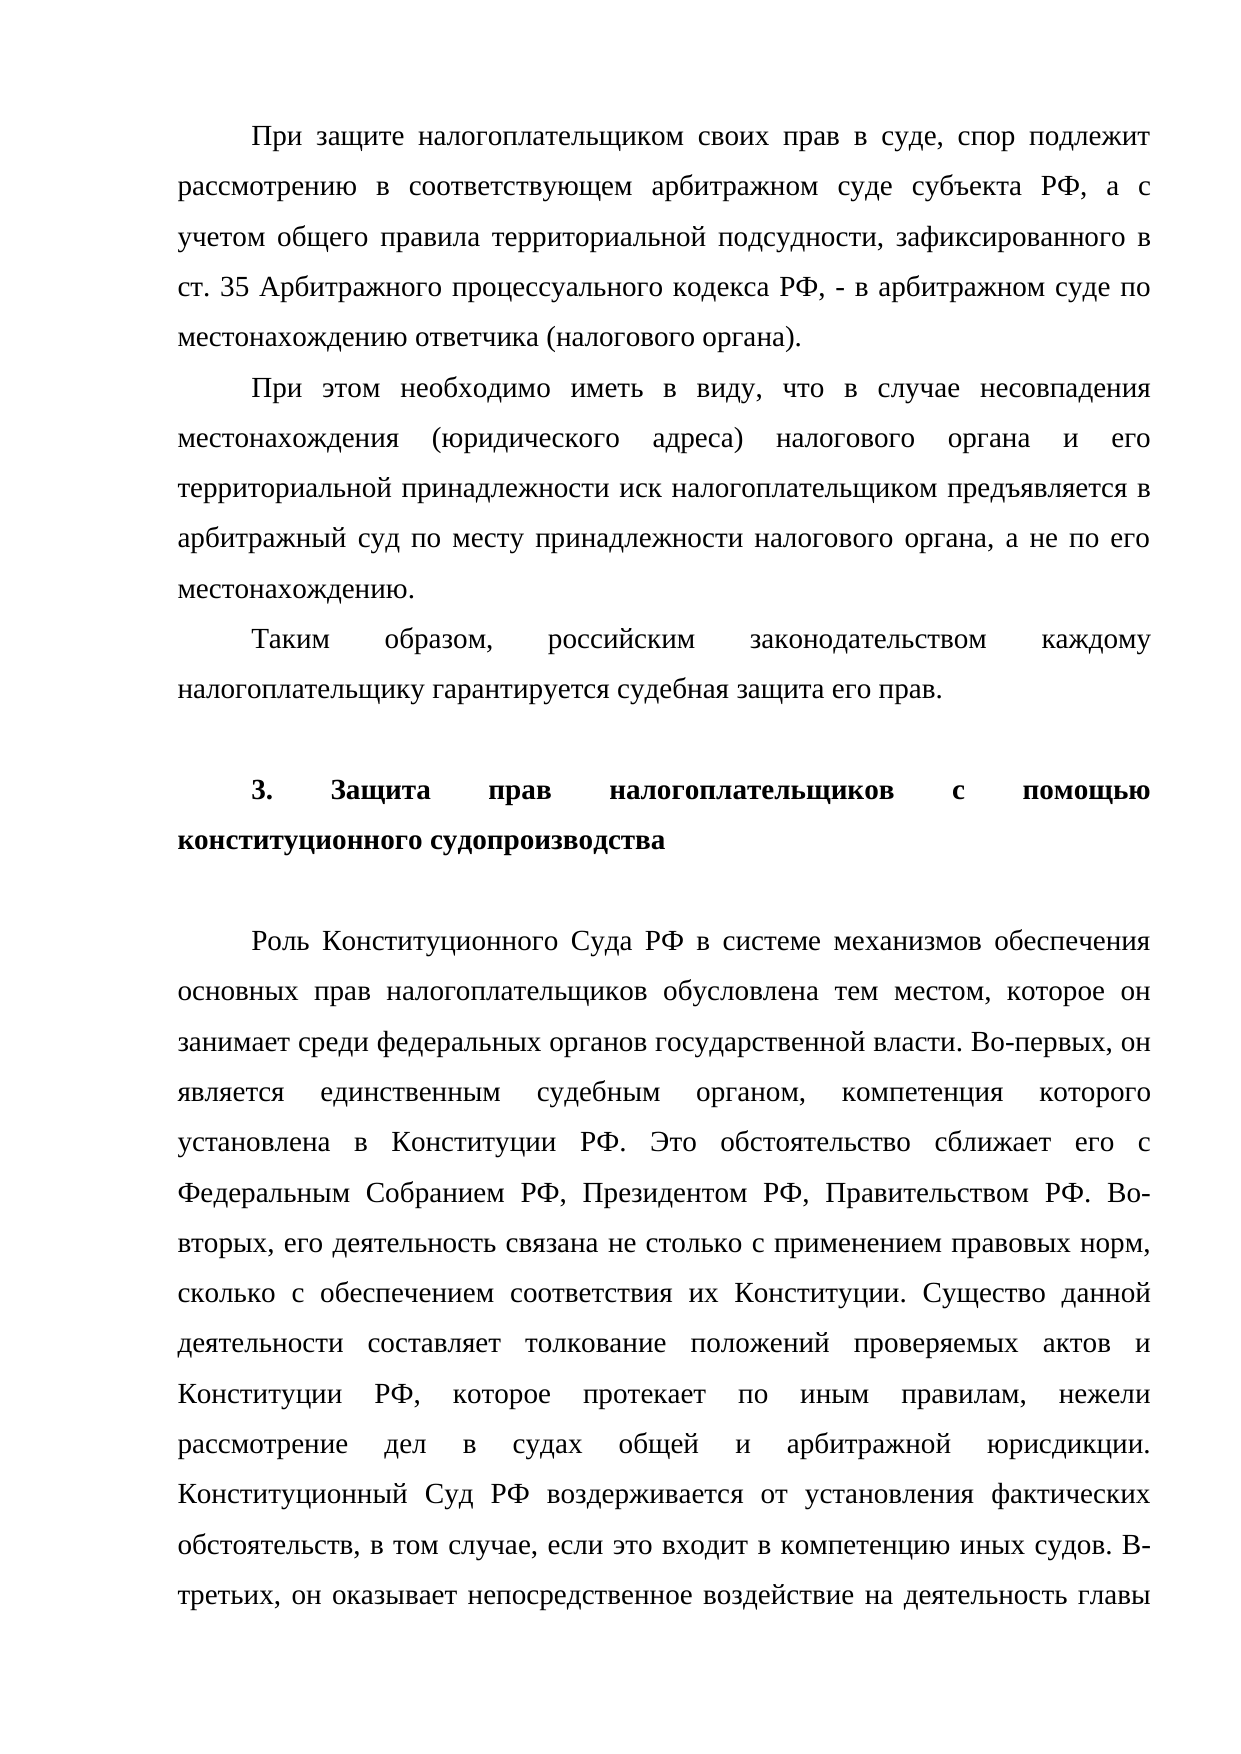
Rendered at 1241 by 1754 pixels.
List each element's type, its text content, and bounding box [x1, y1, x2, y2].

text При защите налогоплательщиком своих прав в суде, спор подлежит рассмотрению в соответствующем арбитражном суде субъекта РФ, а с учетом общего правила территориальной подсудности, зафиксированного в ст. 35 Арбитражного процессуального кодекса РФ, - в арбитражном суде по местонахождению ответчика (налогового органа). [177, 118, 1152, 353]
text При этом необходимо иметь в виду, что в случае несовпадения местонахождения (юридического адреса) налогового органа и его территориальной принадлежности иск налогоплательщиком предъявляется в арбитражный суд по месту принадлежности налогового органа, а не по его местонахождению. [177, 370, 1152, 604]
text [177, 923, 1152, 1611]
text Таким образом, российским законодательством каждому налогоплательщику гарантируется судебная защита его прав. [177, 621, 1152, 705]
text 3. Защита прав налогоплательщиков с помощью конституционного судопроизводства [177, 772, 1152, 856]
